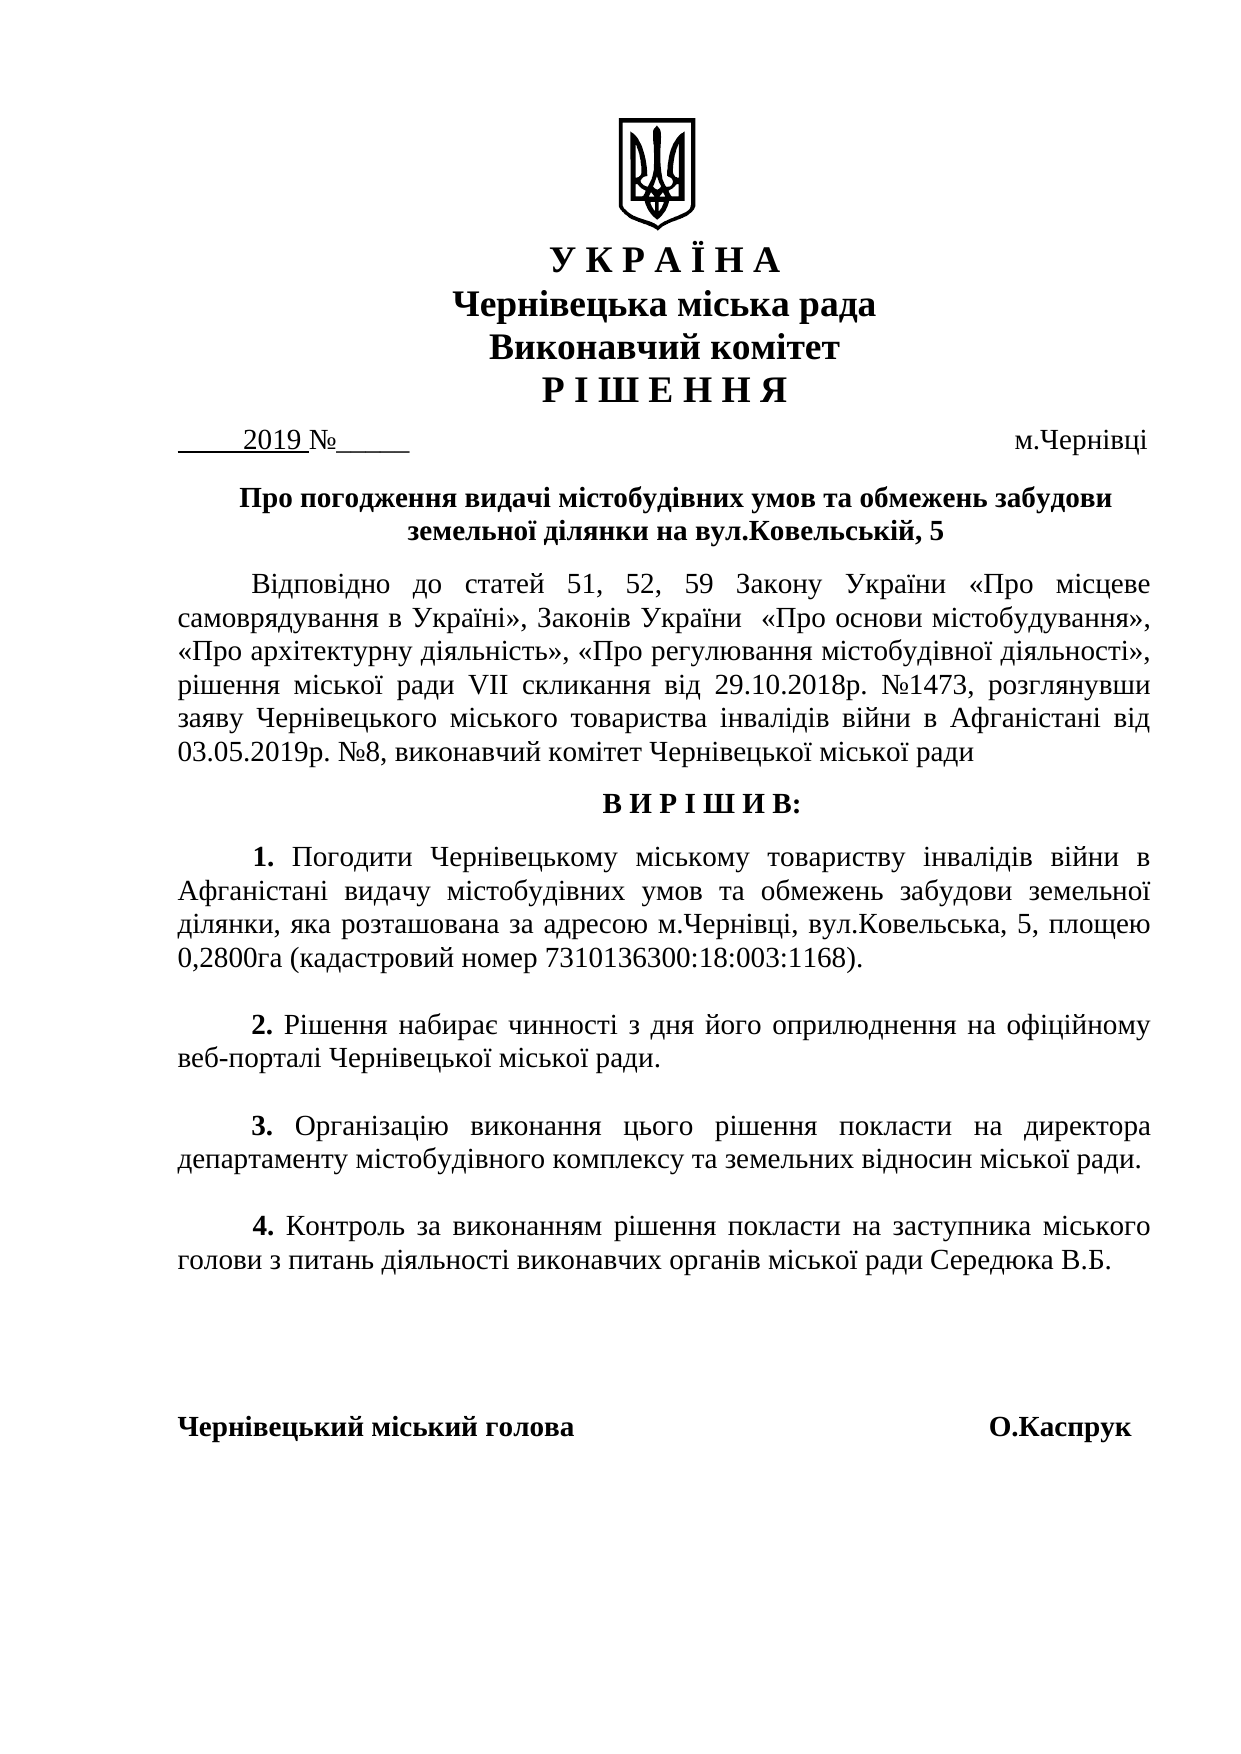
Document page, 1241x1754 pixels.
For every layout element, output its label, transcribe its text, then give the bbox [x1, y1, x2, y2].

table_header Про погодження видачі містобудівних умов та обмежень забудови земельної ділянки на вул.Ковельській, 5 [189, 480, 1163, 566]
text Виконавчий комітет [177, 324, 1152, 367]
text 1. Погодити Чернівецькому міському товариству інвалідів війни в Афганістані видачу містобудівних умов та обмежень забудови земельної ділянки, яка розташована за адресою м.Чернівці, вул.Ковельська, 5, площею 0,2800га (кадастровий номер 7310136300:18:003:1168). [177, 839, 1152, 973]
text Відповідно до статей 51, 52, 59 Закону України «Про місцеве самоврядування в Україні», Законів України «Про основи містобудування», «Про архітектурну діяльність», «Про регулювання містобудівної діяльності», рішення міської ради VII скликання від 29.10.2018р. №1473, розглянувши заяву Чернівецького міського товариства інвалідів війни в Афганістані від 03.05.2019р. №8, виконавчий комітет Чернівецької міської ради [177, 566, 1152, 767]
text У к р а ї н а [177, 238, 1152, 281]
text 4. Контроль за виконанням рішення покласти на заступника міського голови з питань діяльності виконавчих органів міської ради Середюка В.Б. [177, 1208, 1152, 1275]
text 3. Організацію виконання цього рішення покласти на директора департаменту містобудівного комплексу та земельних відносин міської ради. [177, 1108, 1152, 1175]
text Р І Ш Е Н Н Я [177, 367, 1152, 410]
text 2019 №_____ м.Чернівці [177, 422, 1152, 456]
text В И Р І Ш И В: [177, 787, 1152, 820]
text 2. Рішення набирає чинності з дня його оприлюднення на офіційному веб-порталі Чернівецької міської ради. [177, 1007, 1152, 1074]
text Чернівецький міський голова О.Каспрук [177, 1409, 1152, 1443]
text Чернівецька міська рада [177, 281, 1152, 324]
